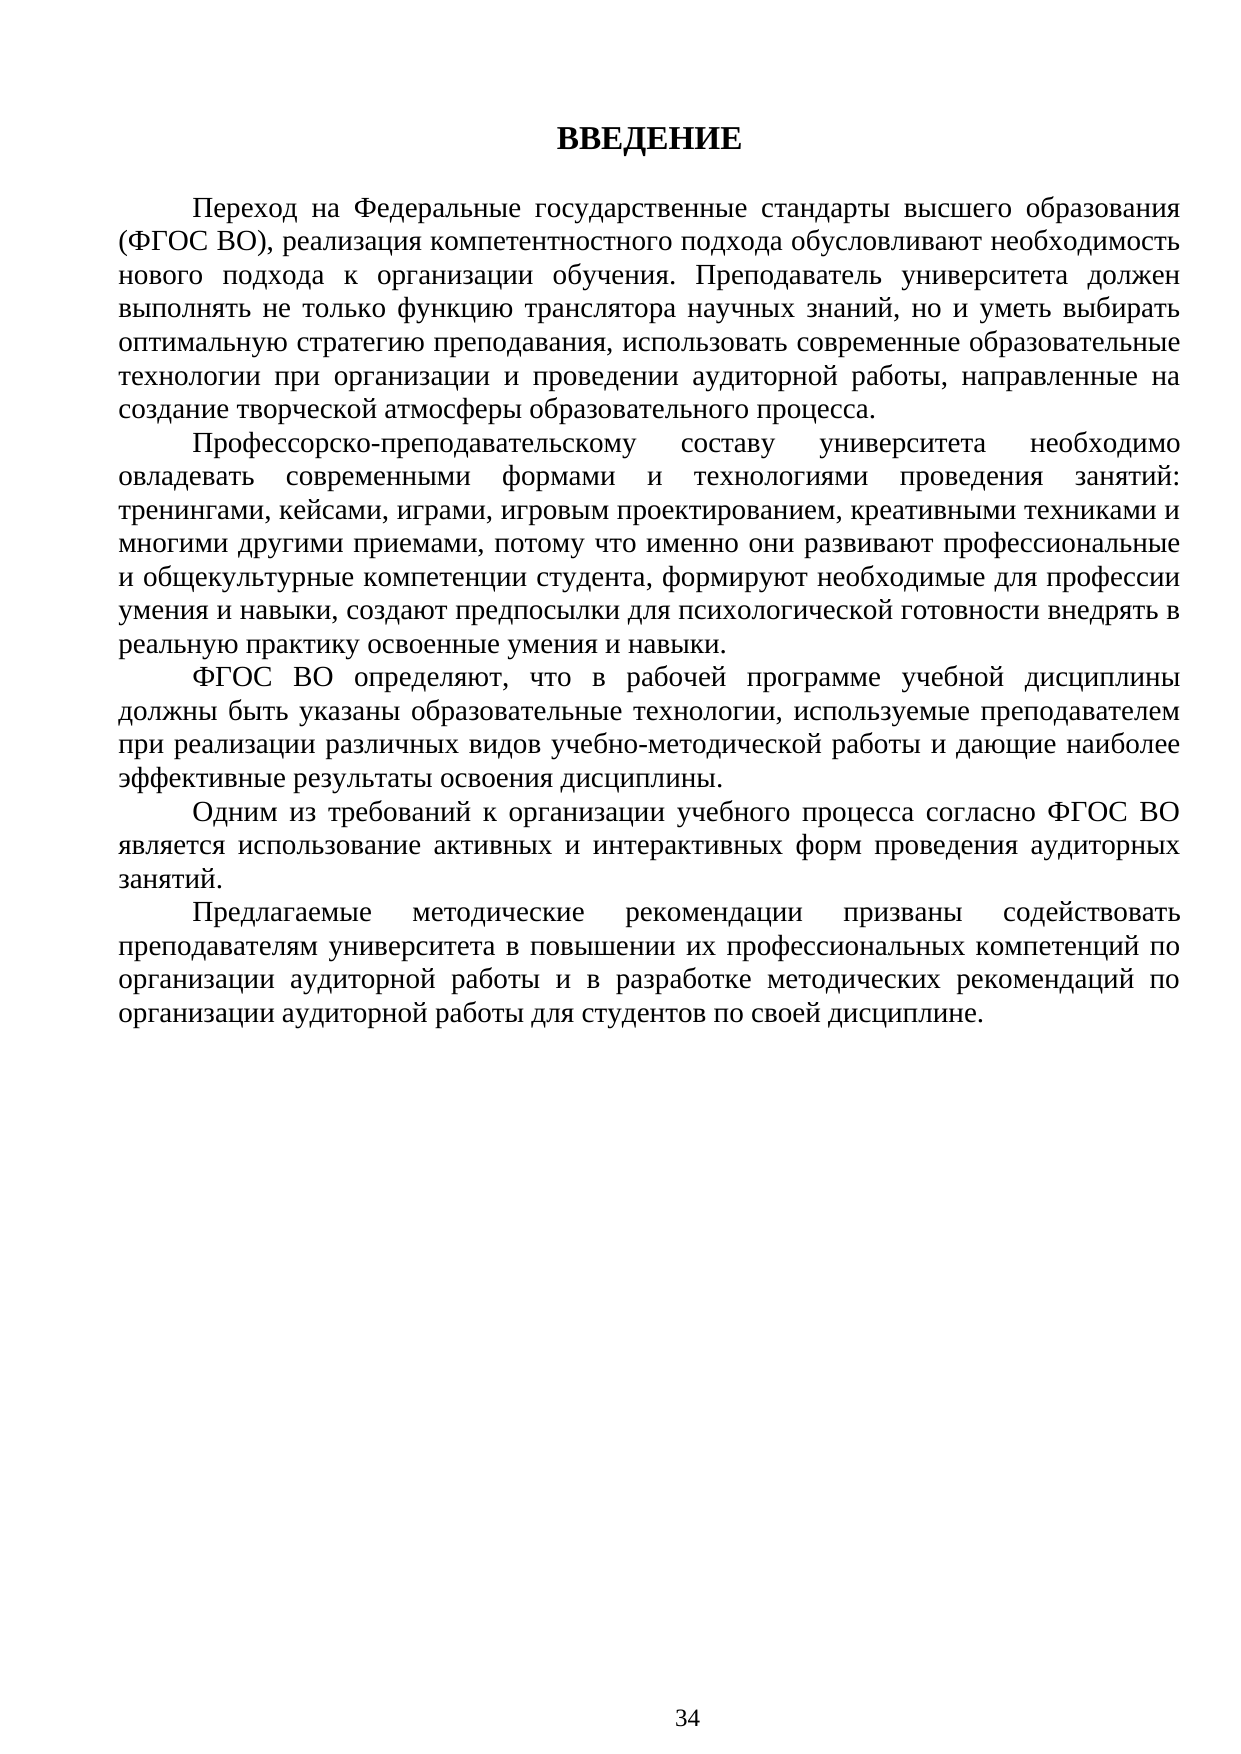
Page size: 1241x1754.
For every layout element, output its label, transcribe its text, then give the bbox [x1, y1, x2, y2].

text ФГОС ВО определяют, что в рабочей программе учебной дисциплины должны быть указаны образовательные технологии, используемые преподавателем при реализации различных видов учебно-методической работы и дающие наиболее эффективные результаты освоения дисциплины. [118, 659, 1181, 794]
text Переход на Федеральные государственные стандарты высшего образования (ФГОС ВО), реализация компетентностного подхода обусловливают необходимость нового подхода к организации обучения. Преподаватель университета должен выполнять не только функцию транслятора научных знаний, но и уметь выбирать оптимальную стратегию преподавания, использовать современные образовательные технологии при организации и проведении аудиторной работы, направленные на создание творческой атмосферы образовательного процесса. [118, 190, 1181, 425]
text Профессорско-преподавательскому составу университета необходимо овладевать современными формами и технологиями проведения занятий: тренингами, кейсами, играми, игровым проектированием, креативными техниками и многими другими приемами, потому что именно они развивают профессиональные и общекультурные компетенции студента, формируют необходимые для профессии умения и навыки, создают предпосылки для психологической готовности внедрять в реальную практику освоенные умения и навыки. [118, 425, 1181, 659]
text Предлагаемые методические рекомендации призваны содействовать преподавателям университета в повышении их профессиональных компетенций по организации аудиторной работы и в разработке методических рекомендаций по организации аудиторной работы для студентов по своей дисциплине. [118, 894, 1181, 1028]
text ВВЕДЕНИЕ [118, 118, 1181, 156]
text Одним из требований к организации учебного процесса согласно ФГОС ВО является использование активных и интерактивных форм проведения аудиторных занятий. [118, 794, 1181, 894]
